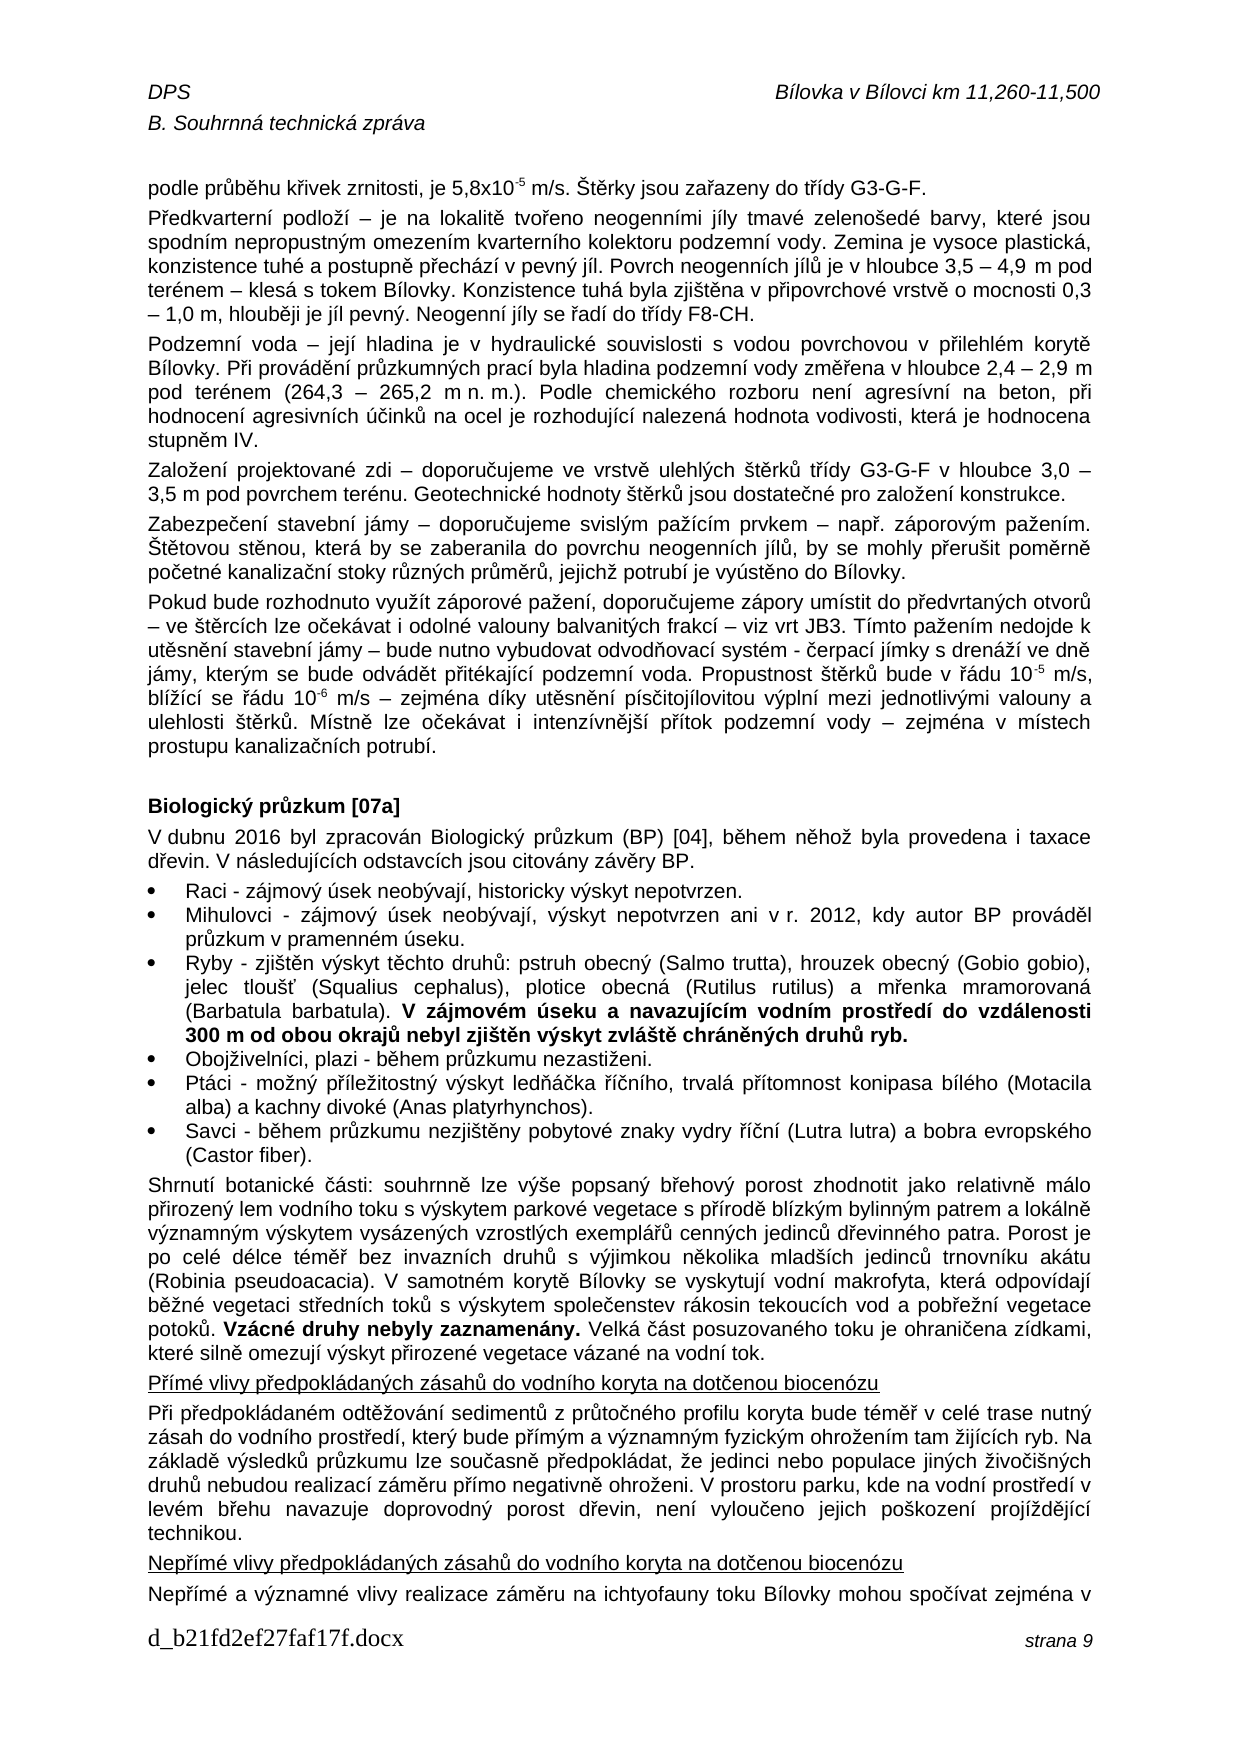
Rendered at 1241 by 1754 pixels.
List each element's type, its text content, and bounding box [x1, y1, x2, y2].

text Podzemní voda – její hladina je v hydraulické souvislosti s vodou povrchovou v přilehlém korytě Bílovky. Při provádění průzkumných prací byla hladina podzemní vody změřena v hloubce 2,4 – 2,9 m pod terénem (264,3 – 265,2 m n. m.). Podle chemického rozboru není agresívní na beton, při hodnocení agresivních účinků na ocel je rozhodující nalezená hodnota vodivosti, která je hodnocena stupněm IV. [148, 332, 1092, 452]
list Ptáci - možný příležitostný výskyt ledňáčka říčního, trvalá přítomnost konipasa bílého (Motacila alba) a kachny divoké (Anas platyrhynchos). [148, 1071, 1092, 1119]
text Biologický průzkum [07a] [148, 794, 1092, 818]
list Savci - během průzkumu nezjištěny pobytové znaky vydry říční (Lutra lutra) a bobra evropského (Castor fiber). [148, 1119, 1092, 1167]
text Předkvarterní podloží – je na lokalitě tvořeno neogenními jíly tmavé zelenošedé barvy, které jsou spodním nepropustným omezením kvarterního kolektoru podzemní vody. Zemina je vysoce plastická, konzistence tuhé a postupně přechází v pevný jíl. Povrch neogenních jílů je v hloubce 3,5 – 4,9 m pod terénem – klesá s tokem Bílovky. Konzistence tuhá byla zjištěna v připovrchové vrstvě o mocnosti 0,3 – 1,0 m, hlouběji je jíl pevný. Neogenní jíly se řadí do třídy F8-CH. [148, 206, 1092, 326]
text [148, 1581, 1092, 1605]
text Založení projektované zdi – doporučujeme ve vrstvě ulehlých štěrků třídy G3-G-F v hloubce 3,0 – 3,5 m pod povrchem terénu. Geotechnické hodnoty štěrků jsou dostatečné pro založení konstrukce. [148, 458, 1092, 506]
text Pokud bude rozhodnuto využít záporové pažení, doporučujeme zápory umístit do předvrtaných otvorů – ve štěrcích lze očekávat i odolné valouny balvanitých frakcí – viz vrt JB3. Tímto pažením nedojde k utěsnění stavební jámy – bude nutno vybudovat odvodňovací systém - čerpací jímky s drenáží ve dně jámy, kterým se bude odvádět přitékající podzemní voda. Propustnost štěrků bude v řádu 10-5 m/s, blížící se řádu 10-6 m/s – zejména díky utěsnění písčitojílovitou výplní mezi jednotlivými valouny a ulehlosti štěrků. Místně lze očekávat i intenzívnější přítok podzemní vody – zejména v místech prostupu kanalizačních potrubí. [148, 590, 1092, 758]
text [148, 176, 1092, 199]
text V dubnu 2016 byl zpracován Biologický průzkum (BP) [04], během něhož byla provedena i taxace dřevin. V následujících odstavcích jsou citovány závěry BP. [148, 824, 1092, 872]
text Shrnutí botanické části: souhrnně lze výše popsaný břehový porost zhodnotit jako relativně málo přirozený lem vodního toku s výskytem parkové vegetace s přírodě blízkým bylinným patrem a lokálně významným výskytem vysázených vzrostlých exemplářů cenných jedinců dřevinného patra. Porost je po celé délce téměř bez invazních druhů s výjimkou několika mladších jedinců trnovníku akátu (Robinia pseudoacacia). V samotném korytě Bílovky se vyskytují vodní makrofyta, která odpovídají běžné vegetaci středních toků s výskytem společenstev rákosin tekoucích vod a pobřežní vegetace potoků. Vzácné druhy nebyly zaznamenány. Velká část posuzovaného toku je ohraničena zídkami, které silně omezují výskyt přirozené vegetace vázané na vodní tok. [148, 1173, 1092, 1365]
list Mihulovci - zájmový úsek neobývají, výskyt nepotvrzen ani v r. 2012, kdy autor BP prováděl průzkum v pramenném úseku. [148, 903, 1092, 951]
list Obojživelníci, plazi - během průzkumu nezastiženi. [148, 1047, 1092, 1071]
text Zabezpečení stavební jámy – doporučujeme svislým pažícím prvkem – např. záporovým pažením. Štětovou stěnou, která by se zaberanila do povrchu neogenních jílů, by se mohly přerušit poměrně početné kanalizační stoky různých průměrů, jejichž potrubí je vyústěno do Bílovky. [148, 512, 1092, 584]
text Při předpokládaném odtěžování sedimentů z průtočného profilu koryta bude téměř v celé trase nutný zásah do vodního prostředí, který bude přímým a významným fyzickým ohrožením tam žijících ryb. Na základě výsledků průzkumu lze současně předpokládat, že jedinci nebo populace jiných živočišných druhů nebudou realizací záměru přímo negativně ohroženi. V prostoru parku, kde na vodní prostředí v levém břehu navazuje doprovodný porost dřevin, není vyloučeno jejich poškození projíždějící technikou. [148, 1401, 1092, 1545]
list Ryby - zjištěn výskyt těchto druhů: pstruh obecný (Salmo trutta), hrouzek obecný (Gobio gobio), jelec tloušť (Squalius cephalus), plotice obecná (Rutilus rutilus) a mřenka mramorovaná (Barbatula barbatula). V zájmovém úseku a navazujícím vodním prostředí do vzdálenosti 300 m od obou okrajů nebyl zjištěn výskyt zvláště chráněných druhů ryb. [148, 951, 1092, 1047]
list Raci - zájmový úsek neobývají, historicky výskyt nepotvrzen. [148, 879, 1092, 903]
text Nepřímé vlivy předpokládaných zásahů do vodního koryta na dotčenou biocenózu [148, 1551, 1092, 1575]
text Přímé vlivy předpokládaných zásahů do vodního koryta na dotčenou biocenózu [148, 1371, 1092, 1395]
